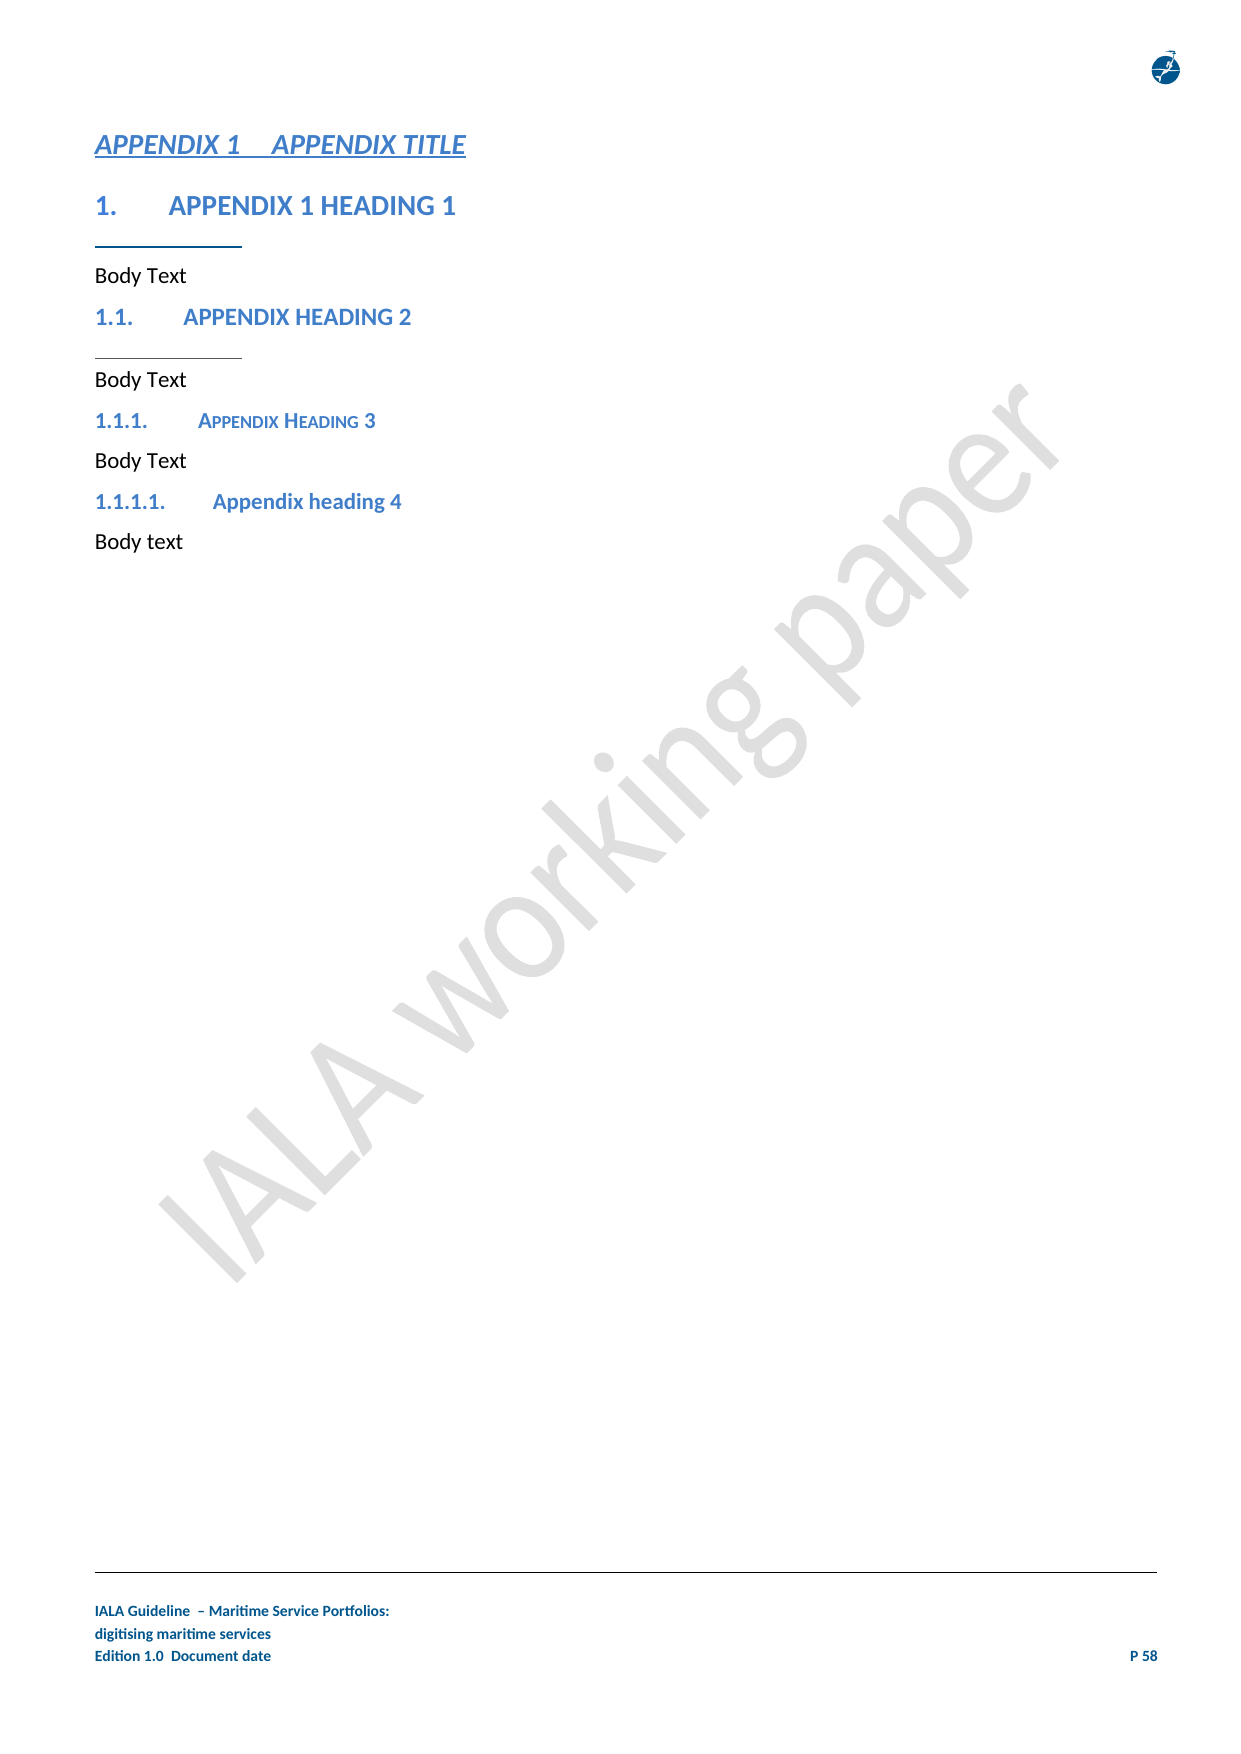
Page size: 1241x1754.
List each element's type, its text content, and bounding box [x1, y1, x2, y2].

text Body Text [94, 365, 1157, 393]
text Appendix Heading 3 [94, 406, 1157, 434]
text Body Text [94, 446, 1157, 474]
text APPENDIX TITLE [94, 126, 1157, 162]
picture [1120, 0, 1239, 119]
text Body text [94, 527, 1157, 555]
text Body Text [94, 261, 1157, 289]
text APPENDIX 1 HEADING 1 [94, 187, 1157, 222]
text Appendix heading 4 [94, 487, 1157, 515]
text Appendix Heading 2 [94, 301, 1157, 332]
